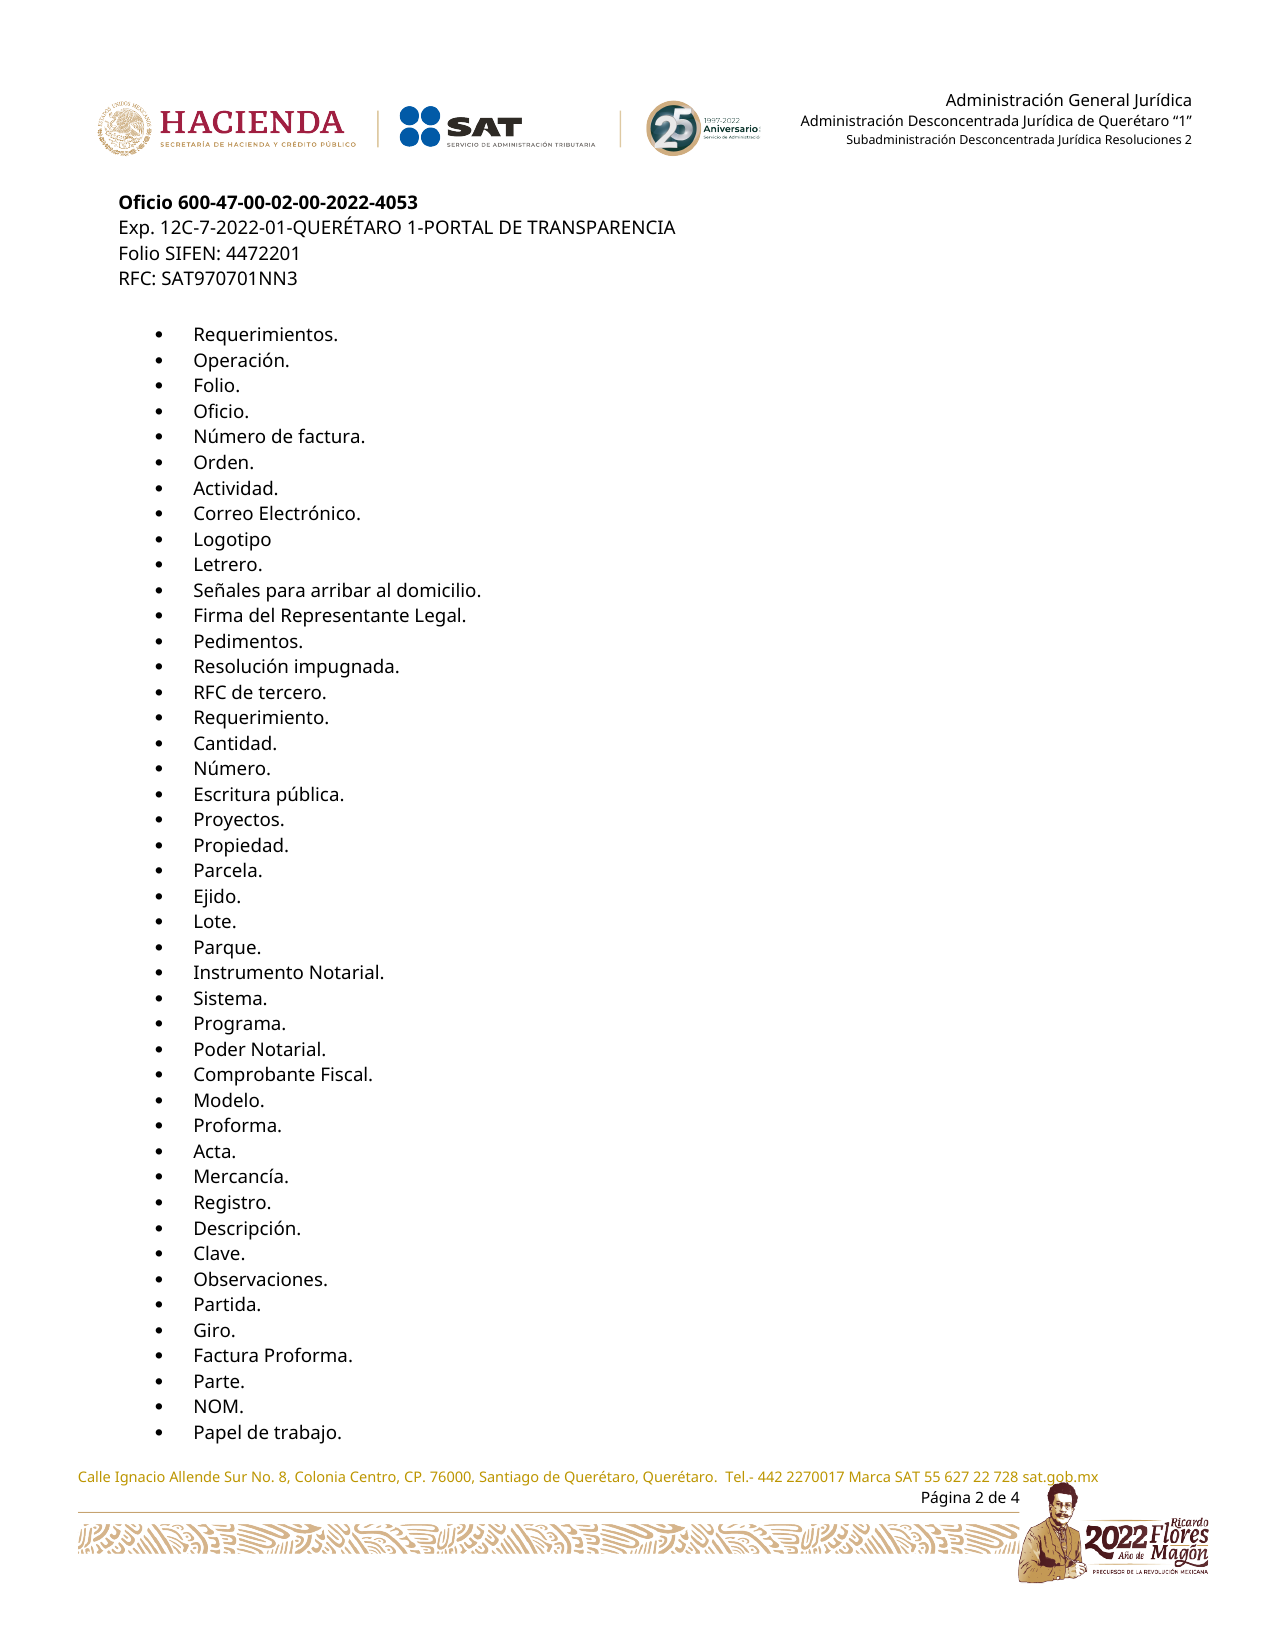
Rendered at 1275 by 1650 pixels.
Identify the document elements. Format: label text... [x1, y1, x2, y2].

list NOM. [156, 1393, 1166, 1419]
list Parcela. [156, 858, 1166, 883]
picture [77, 1478, 1212, 1584]
list Descripción. [156, 1215, 1166, 1240]
picture [92, 88, 761, 164]
list Mercancía. [156, 1164, 1166, 1189]
list Orden. [156, 449, 1166, 475]
list Programa. [156, 1011, 1166, 1036]
list Registro. [156, 1189, 1166, 1215]
list Oficio. [156, 398, 1166, 424]
list Proyectos. [156, 807, 1166, 832]
list Factura Proforma. [156, 1342, 1166, 1368]
list Poder Notarial. [156, 1036, 1166, 1062]
list Requerimiento. [156, 704, 1166, 730]
list Parte. [156, 1368, 1166, 1393]
list Número de factura. [156, 424, 1166, 449]
list Clave. [156, 1240, 1166, 1266]
list Folio. [156, 373, 1166, 398]
list Requerimientos. [156, 322, 1166, 347]
list Pedimentos. [156, 628, 1166, 653]
list Logotipo [156, 526, 1166, 551]
list Giro. [156, 1317, 1166, 1342]
list Proforma. [156, 1113, 1166, 1138]
list Resolución impugnada. [156, 653, 1166, 679]
list Modelo. [156, 1087, 1166, 1113]
list Actividad. [156, 475, 1166, 500]
list Comprobante Fiscal. [156, 1062, 1166, 1087]
list Cantidad. [156, 730, 1166, 756]
list Partida. [156, 1291, 1166, 1317]
list Señales para arribar al domicilio. [156, 577, 1166, 602]
list Letrero. [156, 551, 1166, 577]
list Operación. [156, 347, 1166, 373]
list Instrumento Notarial. [156, 960, 1166, 985]
list RFC de tercero. [156, 679, 1166, 704]
list Sistema. [156, 985, 1166, 1011]
list Parque. [156, 934, 1166, 960]
list Correo Electrónico. [156, 500, 1166, 526]
list Número. [156, 756, 1166, 781]
list Papel de trabajo. [156, 1419, 1166, 1444]
list Propiedad. [156, 832, 1166, 858]
list Observaciones. [156, 1266, 1166, 1291]
list Firma del Representante Legal. [156, 602, 1166, 628]
list Escritura pública. [156, 781, 1166, 807]
list Acta. [156, 1138, 1166, 1164]
list Lote. [156, 909, 1166, 934]
list Ejido. [156, 883, 1166, 909]
